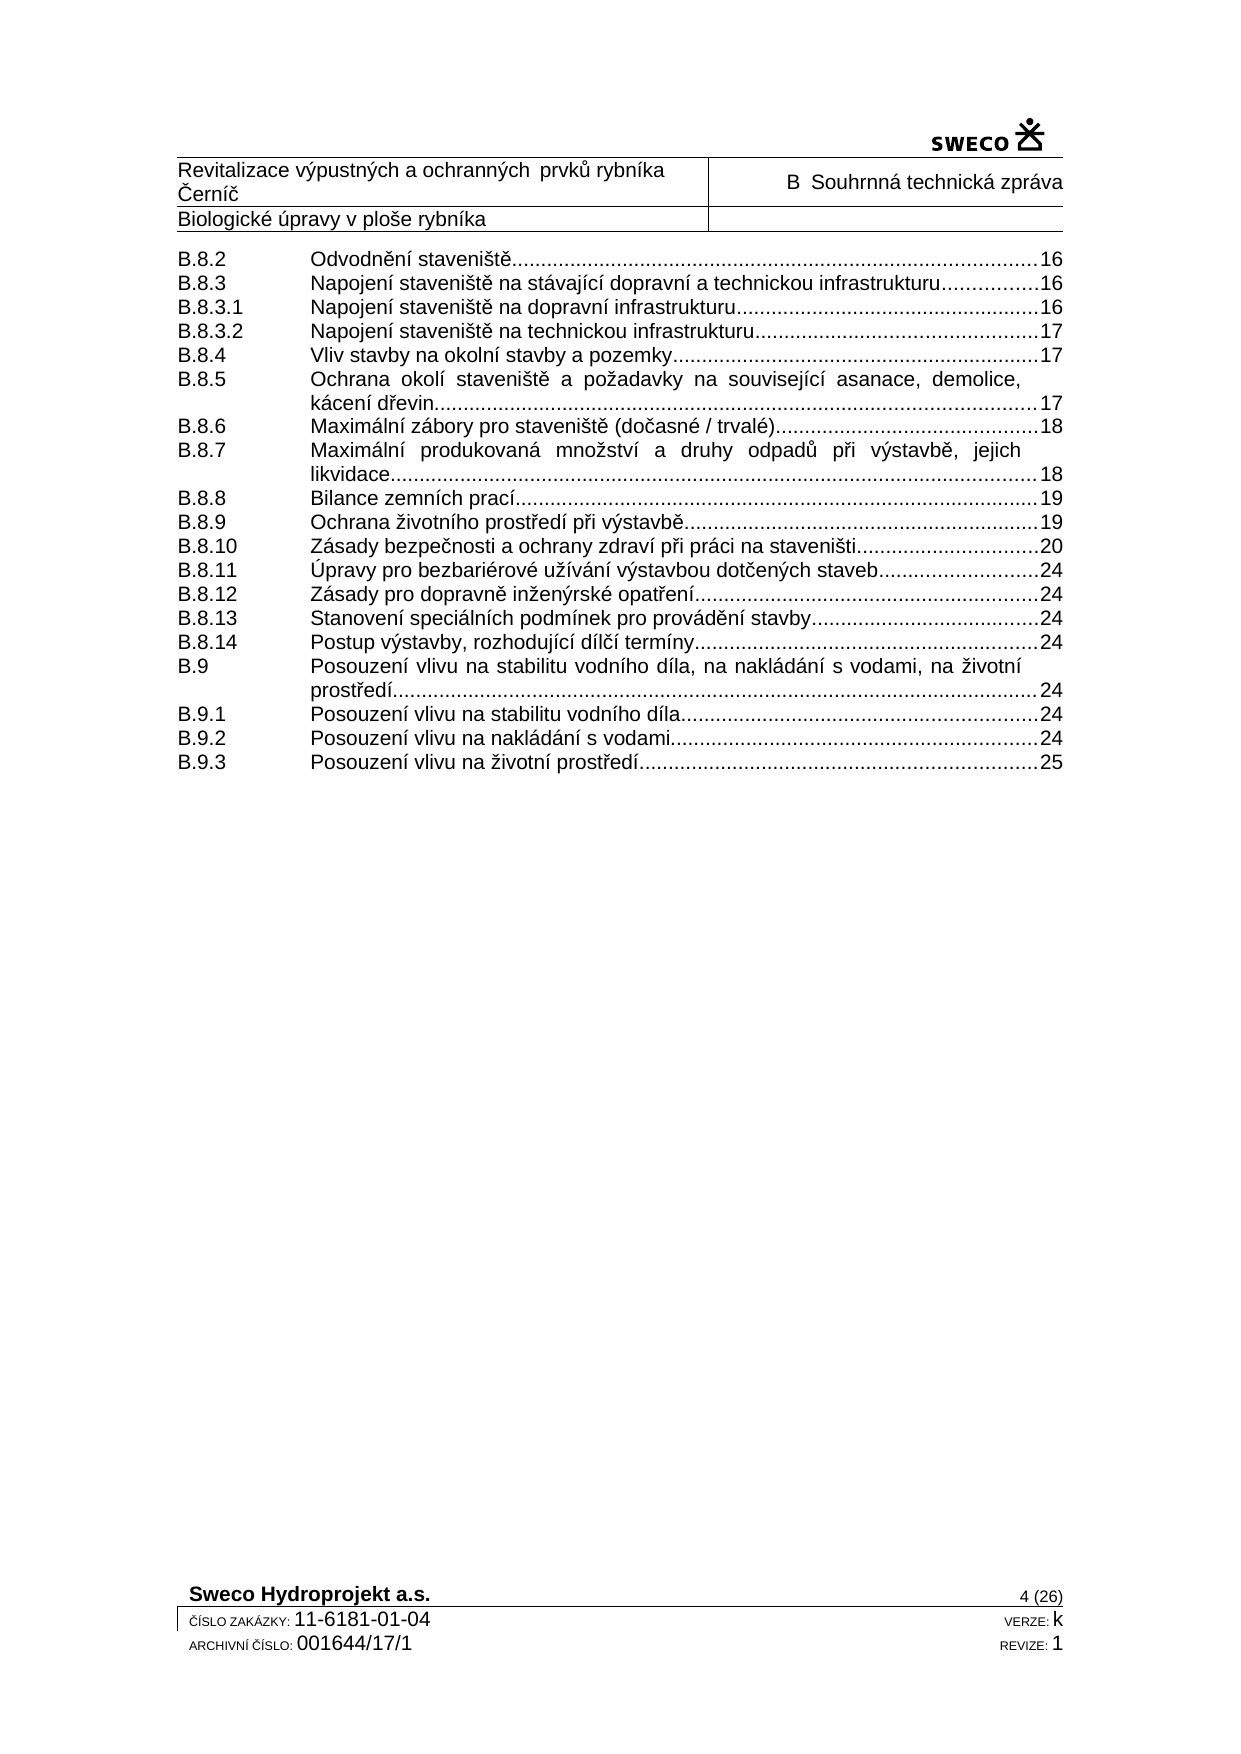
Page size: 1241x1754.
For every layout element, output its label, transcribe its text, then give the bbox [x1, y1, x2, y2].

text B.8.3.2 Napojení staveniště na technickou infrastrukturu 17 [177, 318, 1022, 342]
text B.8.10 Zásady bezpečnosti a ochrany zdraví při práci na staveništi 20 [177, 534, 1022, 558]
text B.9.3 Posouzení vlivu na životní prostředí 25 [177, 750, 1022, 774]
text B.8.11 Úpravy pro bezbariérové užívání výstavbou dotčených staveb 24 [177, 558, 1022, 582]
text B.8.3.1 Napojení staveniště na dopravní infrastrukturu 16 [177, 294, 1022, 318]
text B.9.1 Posouzení vlivu na stabilitu vodního díla 24 [177, 702, 1022, 726]
text B.8.14 Postup výstavby, rozhodující dílčí termíny 24 [177, 630, 1022, 654]
text B.9 Posouzení vlivu na stabilitu vodního díla, na nakládání s vodami, na životní prostředí 24 [177, 654, 1022, 702]
text B.8.13 Stanovení speciálních podmínek pro provádění stavby 24 [177, 606, 1022, 630]
text B.8.12 Zásady pro dopravně inženýrské opatření 24 [177, 582, 1022, 606]
text B.8.7 Maximální produkovaná množství a druhy odpadů při výstavbě, jejich likvidace 18 [177, 438, 1022, 486]
text B.8.3 Napojení staveniště na stávající dopravní a technickou infrastrukturu 16 [177, 271, 1022, 294]
text B.8.9 Ochrana životního prostředí při výstavbě 19 [177, 510, 1022, 534]
text B.8.4 Vliv stavby na okolní stavby a pozemky 17 [177, 342, 1022, 366]
text B.8.5 Ochrana okolí staveniště a požadavky na související asanace, demolice, kácení dřevin 17 [177, 366, 1022, 414]
text B.8.2 Odvodnění staveniště 16 [177, 247, 1022, 271]
text B.8.6 Maximální zábory pro staveniště (dočasné / trvalé) 18 [177, 414, 1022, 438]
text B.8.8 Bilance zemních prací 19 [177, 486, 1022, 510]
text B.9.2 Posouzení vlivu na nakládání s vodami 24 [177, 726, 1022, 750]
